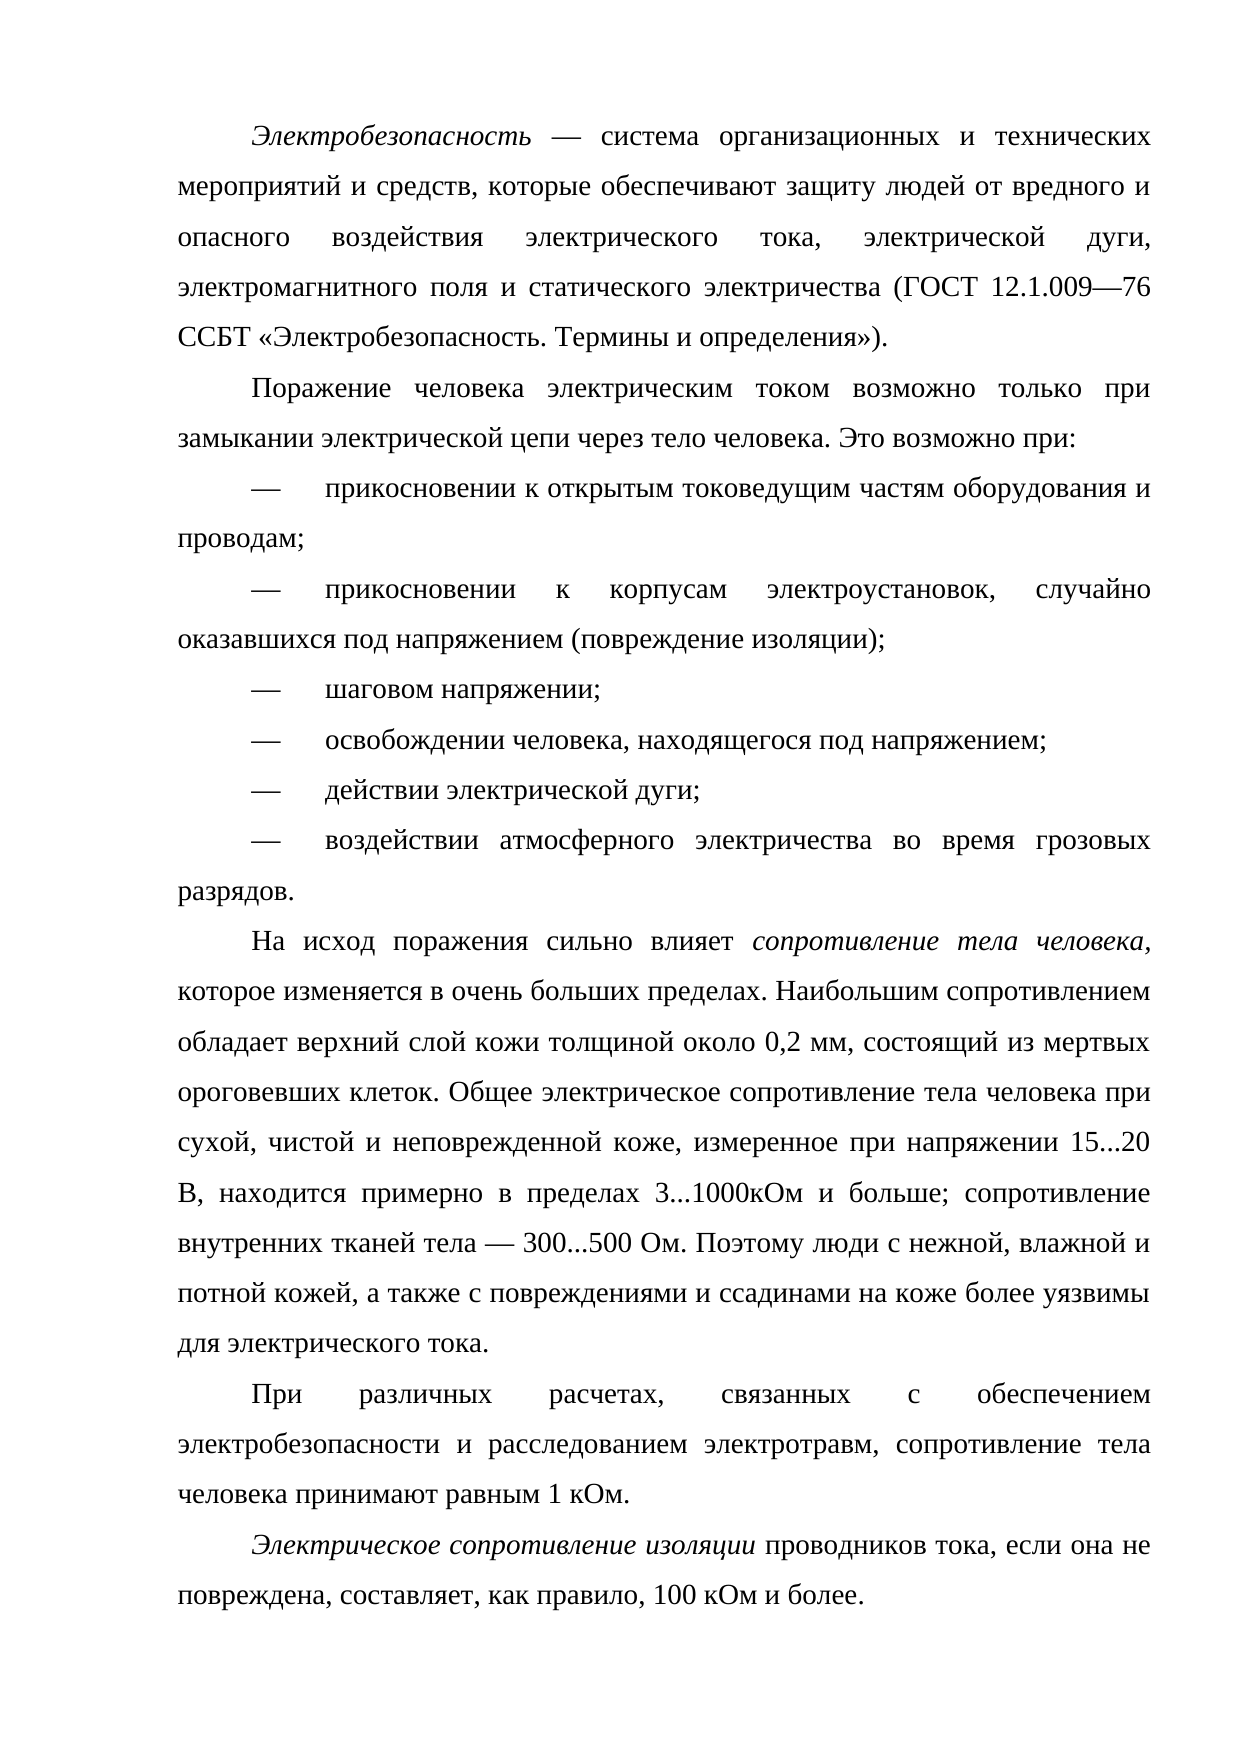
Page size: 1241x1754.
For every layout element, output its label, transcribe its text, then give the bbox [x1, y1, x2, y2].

list прикосновении к открытым токоведущим частям оборудования и проводам; [177, 470, 1152, 554]
text Электробезопасность — система организационных и технических мероприятий и средств, которые обеспечивают защиту людей от вредного и опасного воздействия электрического тока, электрической дуги, электромагнитного поля и статического электричества (ГОСТ 12.1.009—76 ССБТ «Электробезопасность. Термины и определения»). [177, 118, 1152, 353]
list прикосновении к корпусам электроустановок, случайно оказавшихся под напряжением (повреждение изоляции); [177, 571, 1152, 655]
list действии электрической дуги; [177, 772, 1152, 806]
text При различных расчетах, связанных с обеспечением электробезопасности и расследованием электротравм, сопротивление тела человека принимают равным 1 кОм. [177, 1376, 1152, 1510]
list воздействии атмосферного электричества во время грозовых разрядов. [177, 822, 1152, 906]
text Электрическое сопротивление изоляции проводников тока, если она не повреждена, составляет, как правило, 100 кОм и более. [177, 1527, 1152, 1611]
list шаговом напряжении; [177, 672, 1152, 705]
text Поражение человека электрическим током возможно только при замыкании электрической цепи через тело человека. Это возможно при: [177, 370, 1152, 453]
list освобождении человека, находящегося под напряжением; [177, 722, 1152, 755]
text На исход поражения сильно влияет сопротивление тела человека, которое изменяется в очень больших пределах. Наибольшим сопротивлением обладает верхний слой кожи толщиной около , состоящий из мертвых ороговевших клеток. Общее электрическое сопротивление тела человека при сухой, чистой и неповрежденной коже, измеренное при напряжении 15...20 В, находится примерно в пределах 3...1000кОм и больше; сопротивление внутренних тканей тела — 300...500 Ом. Поэтому люди с нежной, влажной и потной кожей, а также с повреждениями и ссадинами на коже более уязвимы для электрического тока. [177, 923, 1152, 1359]
